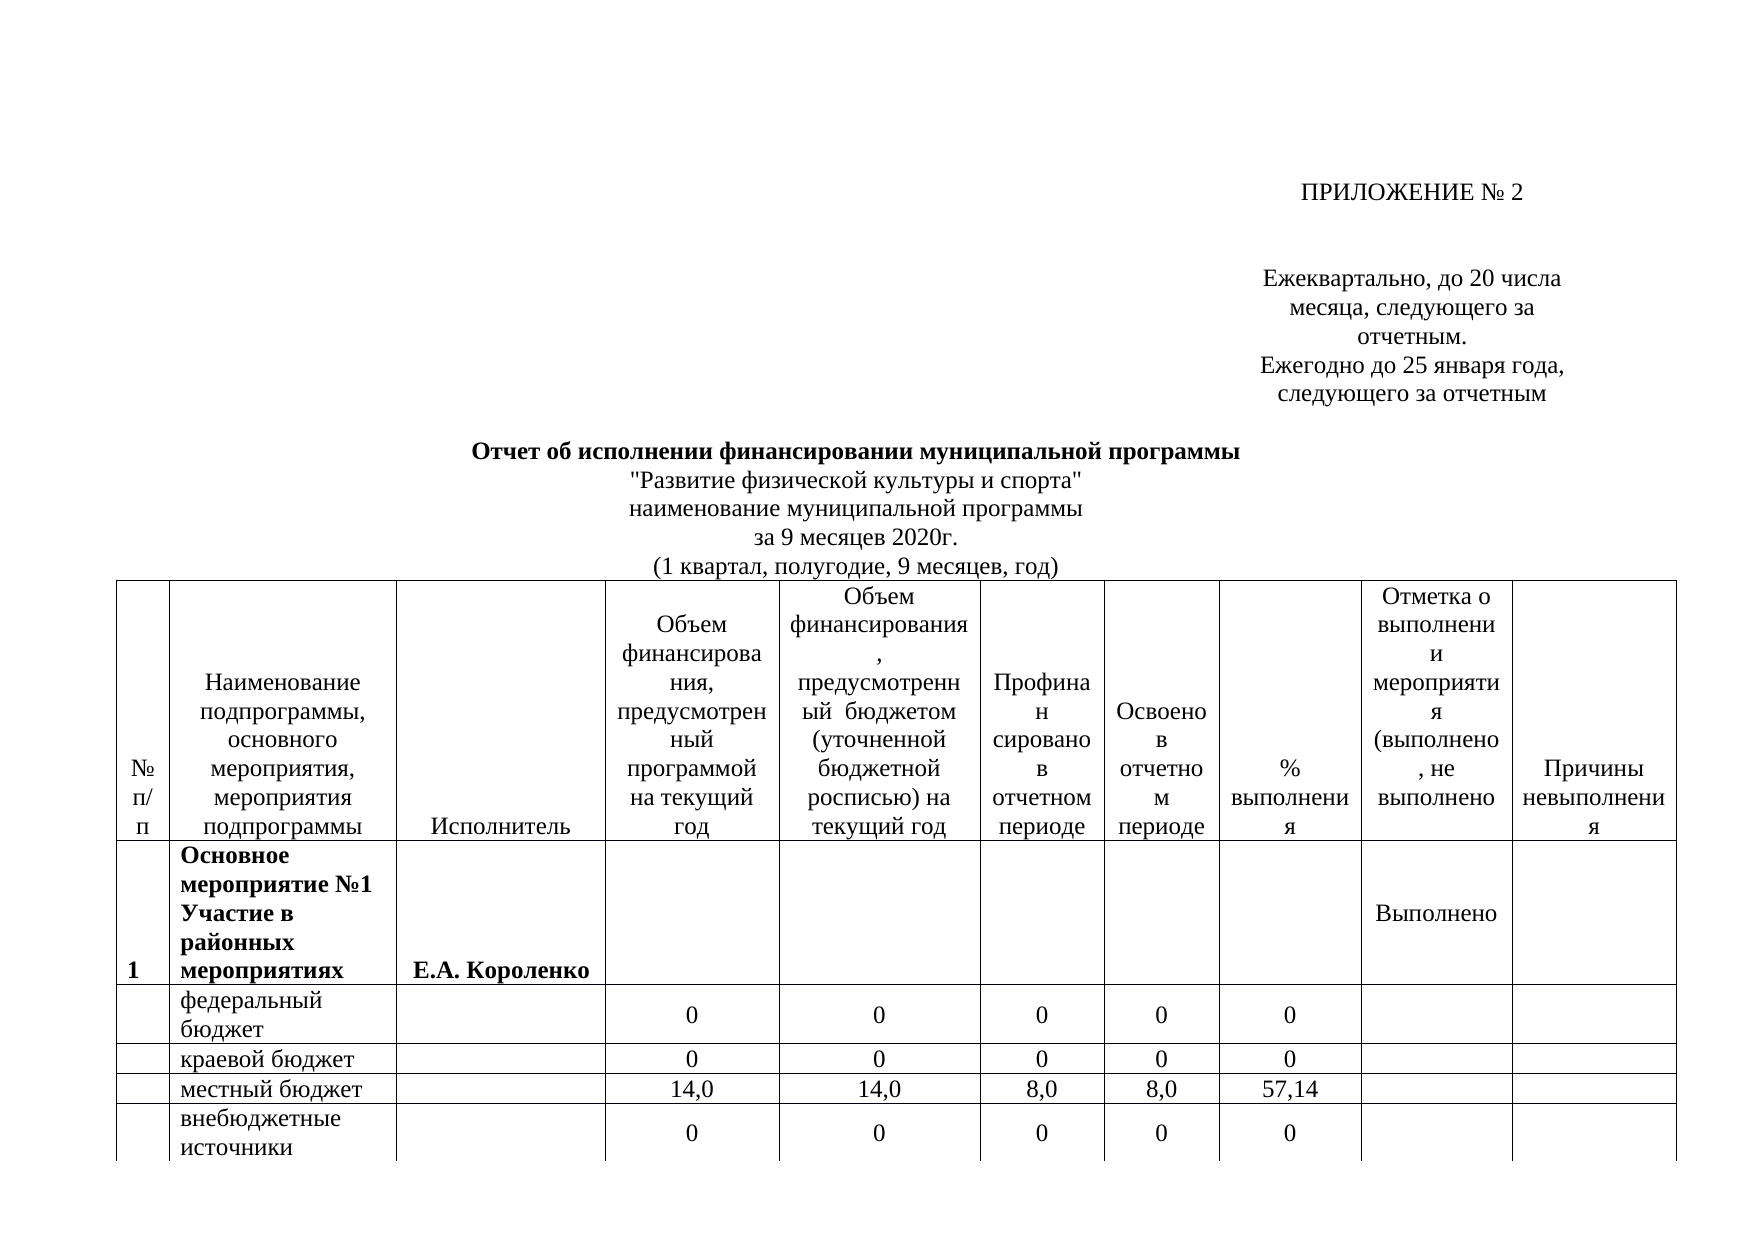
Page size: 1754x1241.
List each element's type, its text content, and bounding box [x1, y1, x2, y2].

table_cell Е.А. Короленко [397, 841, 605, 984]
table_cell 8,0 [1105, 1074, 1219, 1102]
table_cell [397, 1044, 605, 1073]
table_cell краевой бюджет [170, 1044, 396, 1073]
table_cell [117, 1074, 169, 1102]
table_cell 0 [780, 985, 980, 1043]
table_cell [1362, 1044, 1512, 1073]
table_cell Объем финансирования, предусмотренный бюджетом (уточненной бюджетной росписью) на текущий год [780, 581, 980, 839]
table_cell Профинан сировано в отчетном периоде [981, 581, 1104, 839]
table_header ПРИЛОЖЕНИЕ № 2 Ежеквартально, до 20 числа месяца, следующего за отчетным. Ежегодно до 25 января года, следующего за отчетным Отчет об исполнении финансировании муниципальной программы [117, 177, 1595, 465]
table_cell федеральный бюджет [170, 985, 396, 1043]
table_cell 14,0 [606, 1074, 779, 1102]
table_cell наименование муниципальной программы [117, 494, 1595, 522]
table_cell [1513, 1044, 1676, 1073]
table_cell [397, 985, 605, 1043]
table_cell 1 [117, 841, 169, 984]
table_cell [1362, 1104, 1512, 1161]
table_cell Объем финансирования, предусмотренный программой на текущий год [606, 581, 779, 839]
table_cell 8,0 [981, 1074, 1104, 1102]
table_cell Причины невыполнения [1513, 581, 1676, 839]
table_cell [981, 841, 1104, 984]
table_cell Исполнитель [397, 581, 605, 839]
table_cell [117, 985, 169, 1043]
table_cell Отметка о выполнении мероприятия (выполнено, не выполнено [1362, 581, 1512, 839]
table_cell [397, 1104, 605, 1161]
table_cell Освоено в отчетном периоде [1105, 581, 1219, 839]
table_cell 57,14 [1220, 1074, 1361, 1102]
table_cell 0 [780, 1044, 980, 1073]
table_cell 0 [1105, 1044, 1219, 1073]
table_cell 0 [606, 985, 779, 1043]
table_cell [1362, 1074, 1512, 1102]
table_cell [1513, 1074, 1676, 1102]
table_cell Основное мероприятие №1 Участие в районных мероприятиях [170, 841, 396, 984]
table_cell 0 [1220, 1044, 1361, 1073]
table_cell 0 [1105, 1104, 1219, 1161]
table_cell [1362, 985, 1512, 1043]
table_cell за 9 месяцев 2020г. [117, 522, 1595, 551]
table_cell (1 квартал, полугодие, 9 месяцев, год) [117, 551, 1595, 580]
table_cell 14,0 [780, 1074, 980, 1102]
table_cell 0 [981, 1044, 1104, 1073]
table_cell Наименование подпрограммы, основного мероприятия, мероприятия подпрограммы [170, 581, 396, 839]
table_cell [1513, 1104, 1676, 1161]
table_cell [606, 841, 779, 984]
table_cell [1513, 985, 1676, 1043]
table_cell внебюджетные источники [170, 1104, 396, 1161]
table_cell местный бюджет [170, 1074, 396, 1102]
table_cell 0 [780, 1104, 980, 1161]
table_cell "Развитие физической культуры и спорта" [117, 465, 1595, 493]
table_cell 0 [1220, 1104, 1361, 1161]
table_cell [117, 1044, 169, 1073]
table_cell 0 [981, 985, 1104, 1043]
table_cell 0 [606, 1104, 779, 1161]
table_cell [1220, 841, 1361, 984]
table_cell % выполнения [1220, 581, 1361, 839]
table_cell [1105, 841, 1219, 984]
table_cell [780, 841, 980, 984]
table_cell 0 [1105, 985, 1219, 1043]
table_cell № п/п [117, 581, 169, 839]
table_cell [397, 1074, 605, 1102]
table_cell [1513, 841, 1676, 984]
table_cell 0 [606, 1044, 779, 1073]
table_cell 0 [1220, 985, 1361, 1043]
table_cell [117, 1104, 169, 1161]
table_cell Выполнено [1362, 841, 1512, 984]
table_cell 0 [981, 1104, 1104, 1161]
